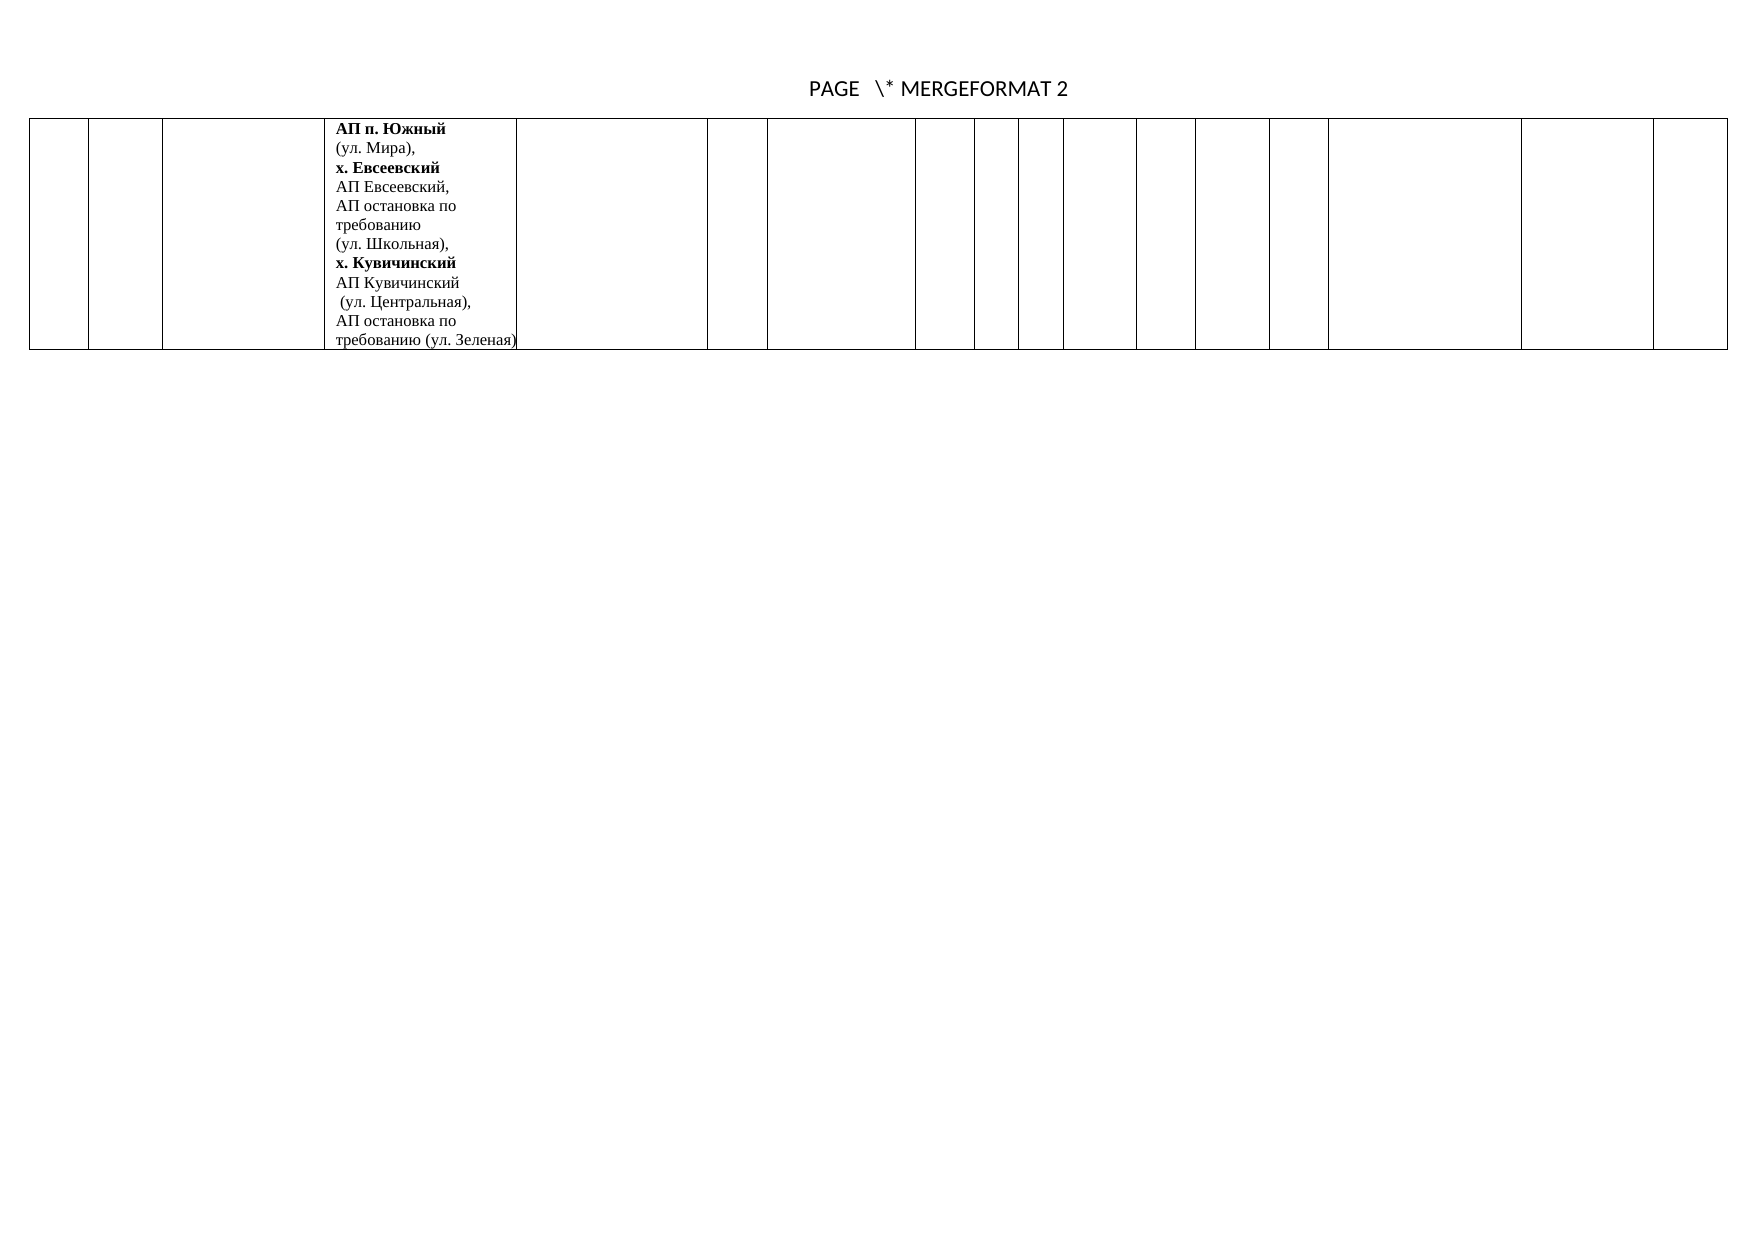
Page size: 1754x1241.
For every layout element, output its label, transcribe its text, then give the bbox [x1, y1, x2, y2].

table_cell [30, 119, 88, 349]
table_cell [1522, 119, 1653, 349]
table_cell [517, 119, 707, 349]
table_cell [1019, 119, 1063, 349]
table_cell [1196, 119, 1269, 349]
table_cell [768, 119, 915, 349]
table_cell [708, 119, 767, 349]
table_cell [1654, 119, 1727, 349]
table_cell [1137, 119, 1195, 349]
table_cell [916, 119, 974, 349]
table_cell [1064, 119, 1136, 349]
table_cell [163, 119, 324, 349]
table_cell [89, 119, 162, 349]
table_cell [1270, 119, 1328, 349]
table_cell АП п. Южный (ул. Мира), х. Евсеевский АП Евсеевский, АП остановка по требованию (ул. Школьная), х. Кувичинский АП Кувичинский (ул. Центральная), АП остановка по требованию (ул. Зеленая) [325, 119, 516, 349]
table_cell [975, 119, 1018, 349]
table_cell [1329, 119, 1521, 349]
